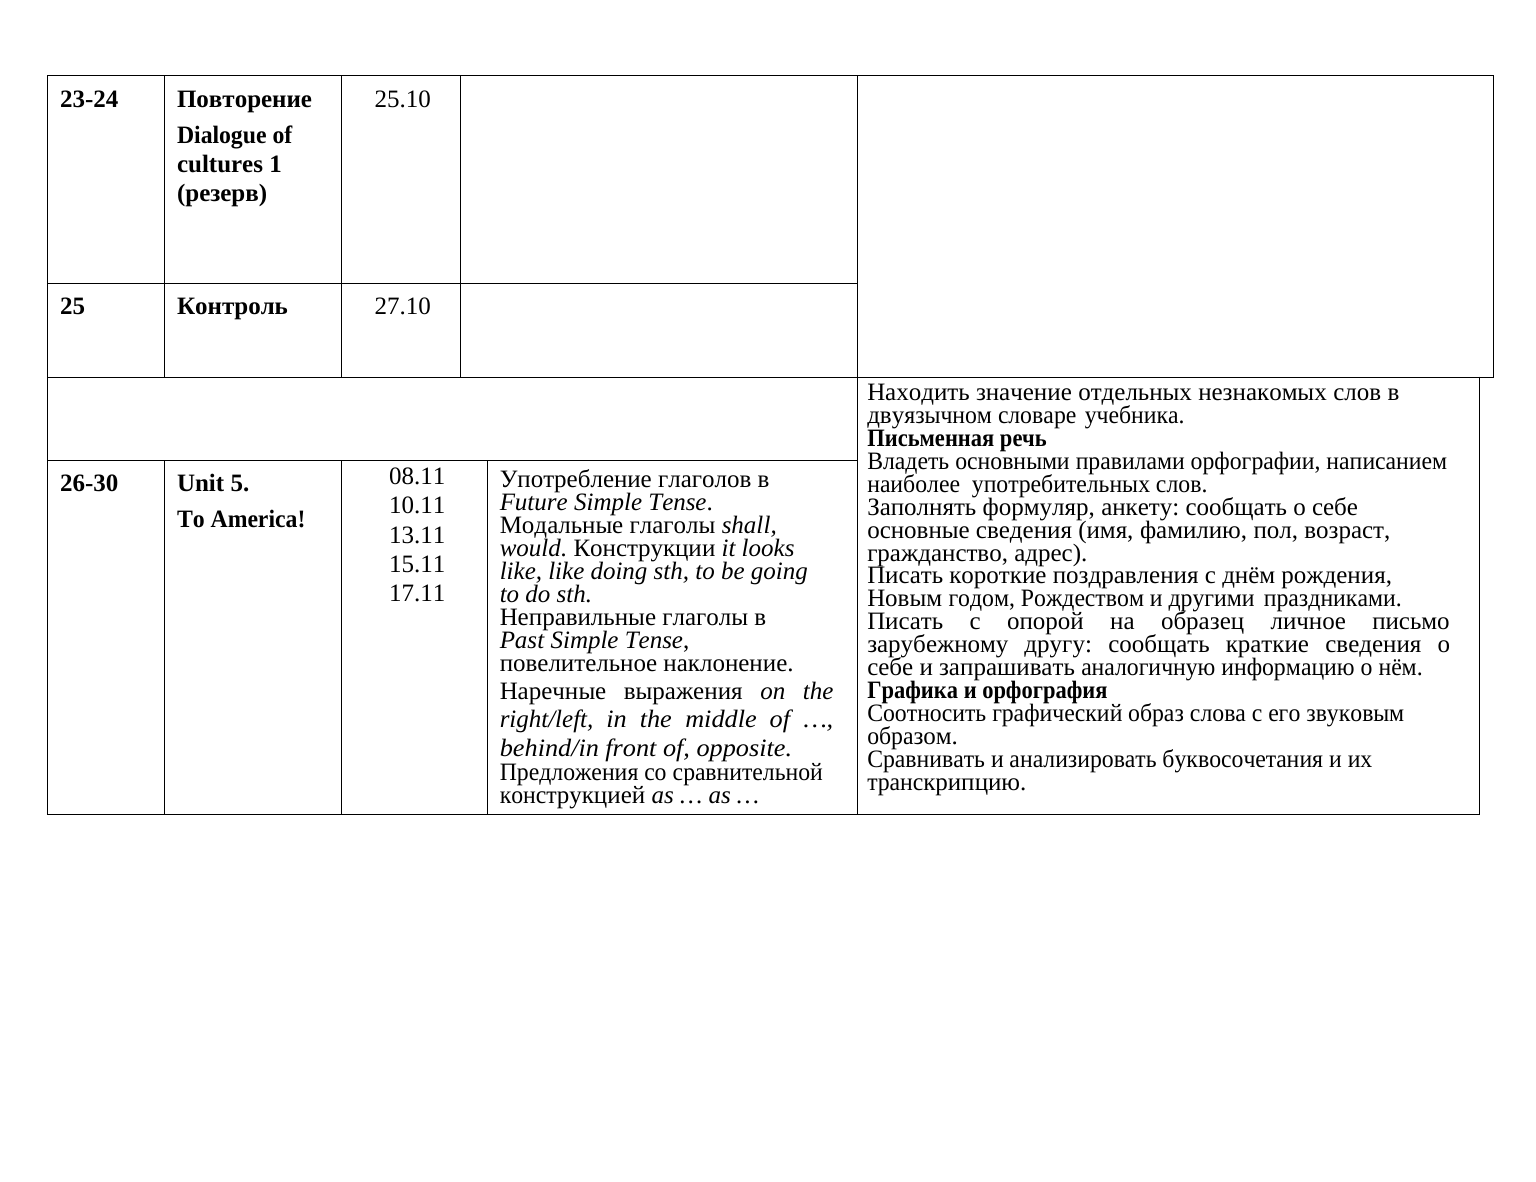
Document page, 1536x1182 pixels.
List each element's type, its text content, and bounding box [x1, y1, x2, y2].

table_cell Повторение Dialogue of cultures 1 (резерв) [165, 76, 341, 283]
table_cell Контроль [165, 284, 341, 377]
table_cell Находить значение отдельных незнакомых слов в двуязычном словаре учебника. Письменная речь Владеть основными правилами орфографии, написанием наиболее употребительных слов. Заполнять формуляр, анкету: сообщать о себе основные сведения (имя, фамилию, пол, возраст, гражданство, адрес). Писать короткие поздравления с днём рождения, Новым годом, Рождеством и другими праздниками. Писать с опорой на образец личное письмо зарубежному другу: сообщать краткие сведения о себе и запрашивать аналогичную информацию о нём. Графика и орфография Соотносить графический образ слова с его звуковым образом. Сравнивать и анализировать буквосочетания и их транскрипцию. Вставлять пропущенные слова. Применять основные правила чтения и орфографии. Фонетическая сторона речи Воспроизводить слова по транскрипции. Различать на слух и адекватно произносить все звуки английского языка. Соблюдать нормы произношения звуков английского языка в чтении вслух и в устной речи. Соблюдать правильное ударение в изолированном слове, фразе. Различать коммуникативный тип предложения по его интонации. Корректно произносить предложения с точки зрения их ритмико-интонационных особенностей (побудительное предложение; общий, специальный вопросы). Оперировать полученными фонетическими сведениями из словаря при чтении и говорении. Лексическая сторона речи Узнавать в письменном и устном тексте, воспроизводить и употреблять в речи лексические единицы, соответствующие ситуации общения в пределах тематики 5 класса основной школы, в соответствии с коммуникативной задачей. Использовать в речи простейшие устойчивые словосочетания, оценочную лексику и речевые клише в соответствии с коммуникативной задачей. Употреблять слова, словосочетания, синонимы, антонимы адекватно ситуации общения. Различать американский и британский варианты английского языка. Словообразование Узнавать простые словообразовательные элементы (суффиксы, префиксы). Распознавать принадлежность слова к определённой части речи по суффиксам и префиксам. Выбирать нужное значение многозначного слова. Опираться на языковую догадку в процессе чтения и аудирования (интернациональные слова, слова, образованные путём словосложения). Грамматическая сторона речи Воспроизводить основные коммуникативные типы предложений на основе моделей/речевых образцов. Соблюдать порядок слов в предложении. Различать нераспространённые и распространённые предложения. Использовать в речи простые предложения с простым глагольным, составным именным и составным глагольным сказуемыми; предложения с начальным «It»; конструкции there is/there are. Употреблять в устных высказываниях и письменных произведениях сложноподчинённые предложения с придаточными времени (when); места (where); причины (because). Различать условные предложения реального и нереального характера. Различать типы вопросительных предложений (общий, специальный вопросы) в Present/Future/Past Simple Tense, Present Continuous Tense. Понимать при чтении и на слух конструкции с глаголами на -ing (to be going to; to love/hate doing sth; to stop talking) и употреблять их в устных высказываниях и письменных произведениях. [858, 378, 1479, 814]
table_cell 08.11 10.11 13.11 15.11 17.11 [342, 461, 487, 814]
table_cell 25.10 [342, 76, 460, 283]
table_cell 23-24 [48, 76, 164, 283]
table_cell [461, 76, 857, 283]
table_cell [48, 378, 857, 460]
table_cell 27.10 [342, 284, 460, 377]
table_cell 26-30 [48, 461, 164, 814]
table_cell Unit 5. To America! [165, 461, 341, 814]
table_cell 25 [48, 284, 164, 377]
table_cell [461, 284, 857, 377]
table_cell Употребление глаголов в Future Simple Tense. Модальные глаголы shall, would. Конструкции it looks like, like doing sth, to be going to do sth. Неправильные глаголы в Past Simple Tense, повелительное наклонение. Наречные выражения on the right/left, in the middle of …, behind/in front of, opposite. Предложения со сравнительной конструкцией as … as … [488, 461, 857, 814]
